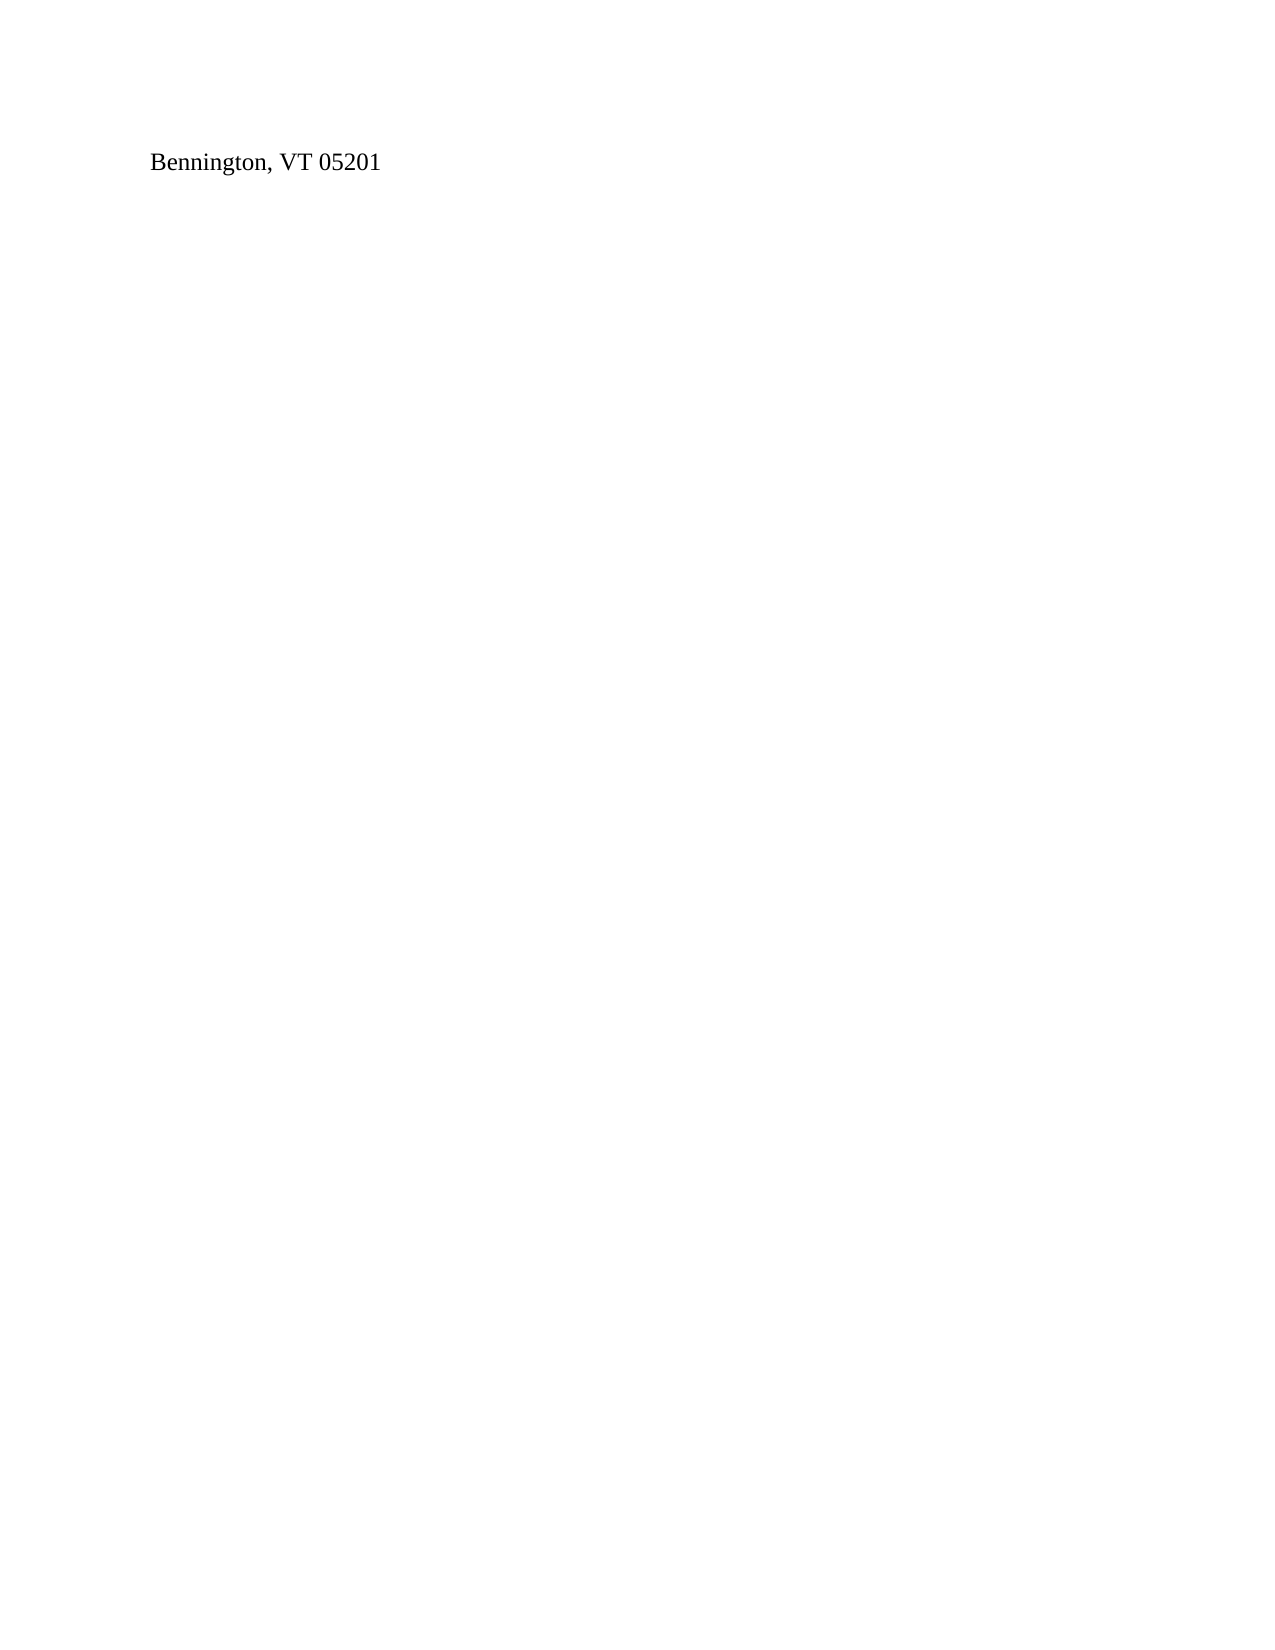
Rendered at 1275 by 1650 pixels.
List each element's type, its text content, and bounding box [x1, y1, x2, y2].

text Bennington, VT 05201 [150, 150, 1125, 175]
